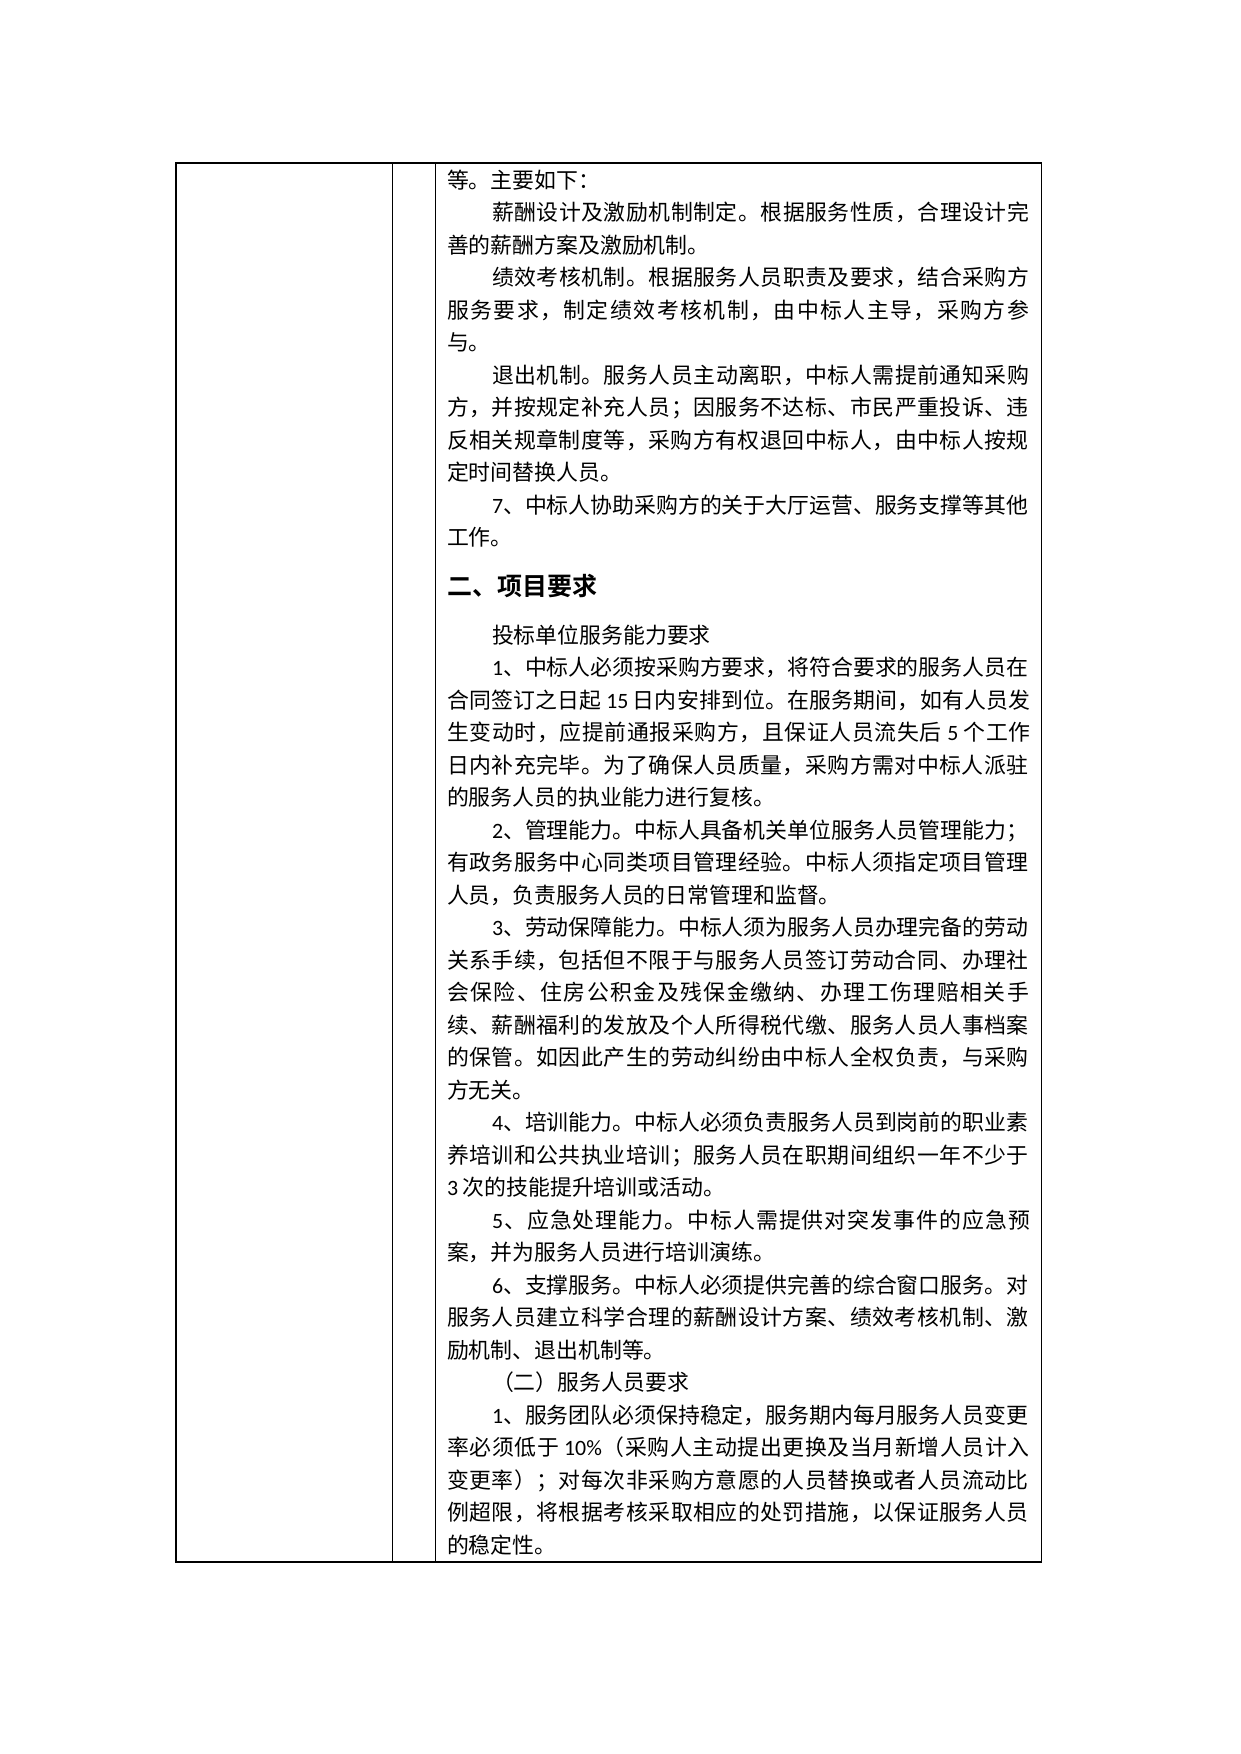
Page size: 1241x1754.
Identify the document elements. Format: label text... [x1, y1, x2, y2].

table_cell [436, 164, 1041, 1561]
table_cell [177, 164, 392, 1561]
table_cell 1 [393, 164, 435, 1561]
